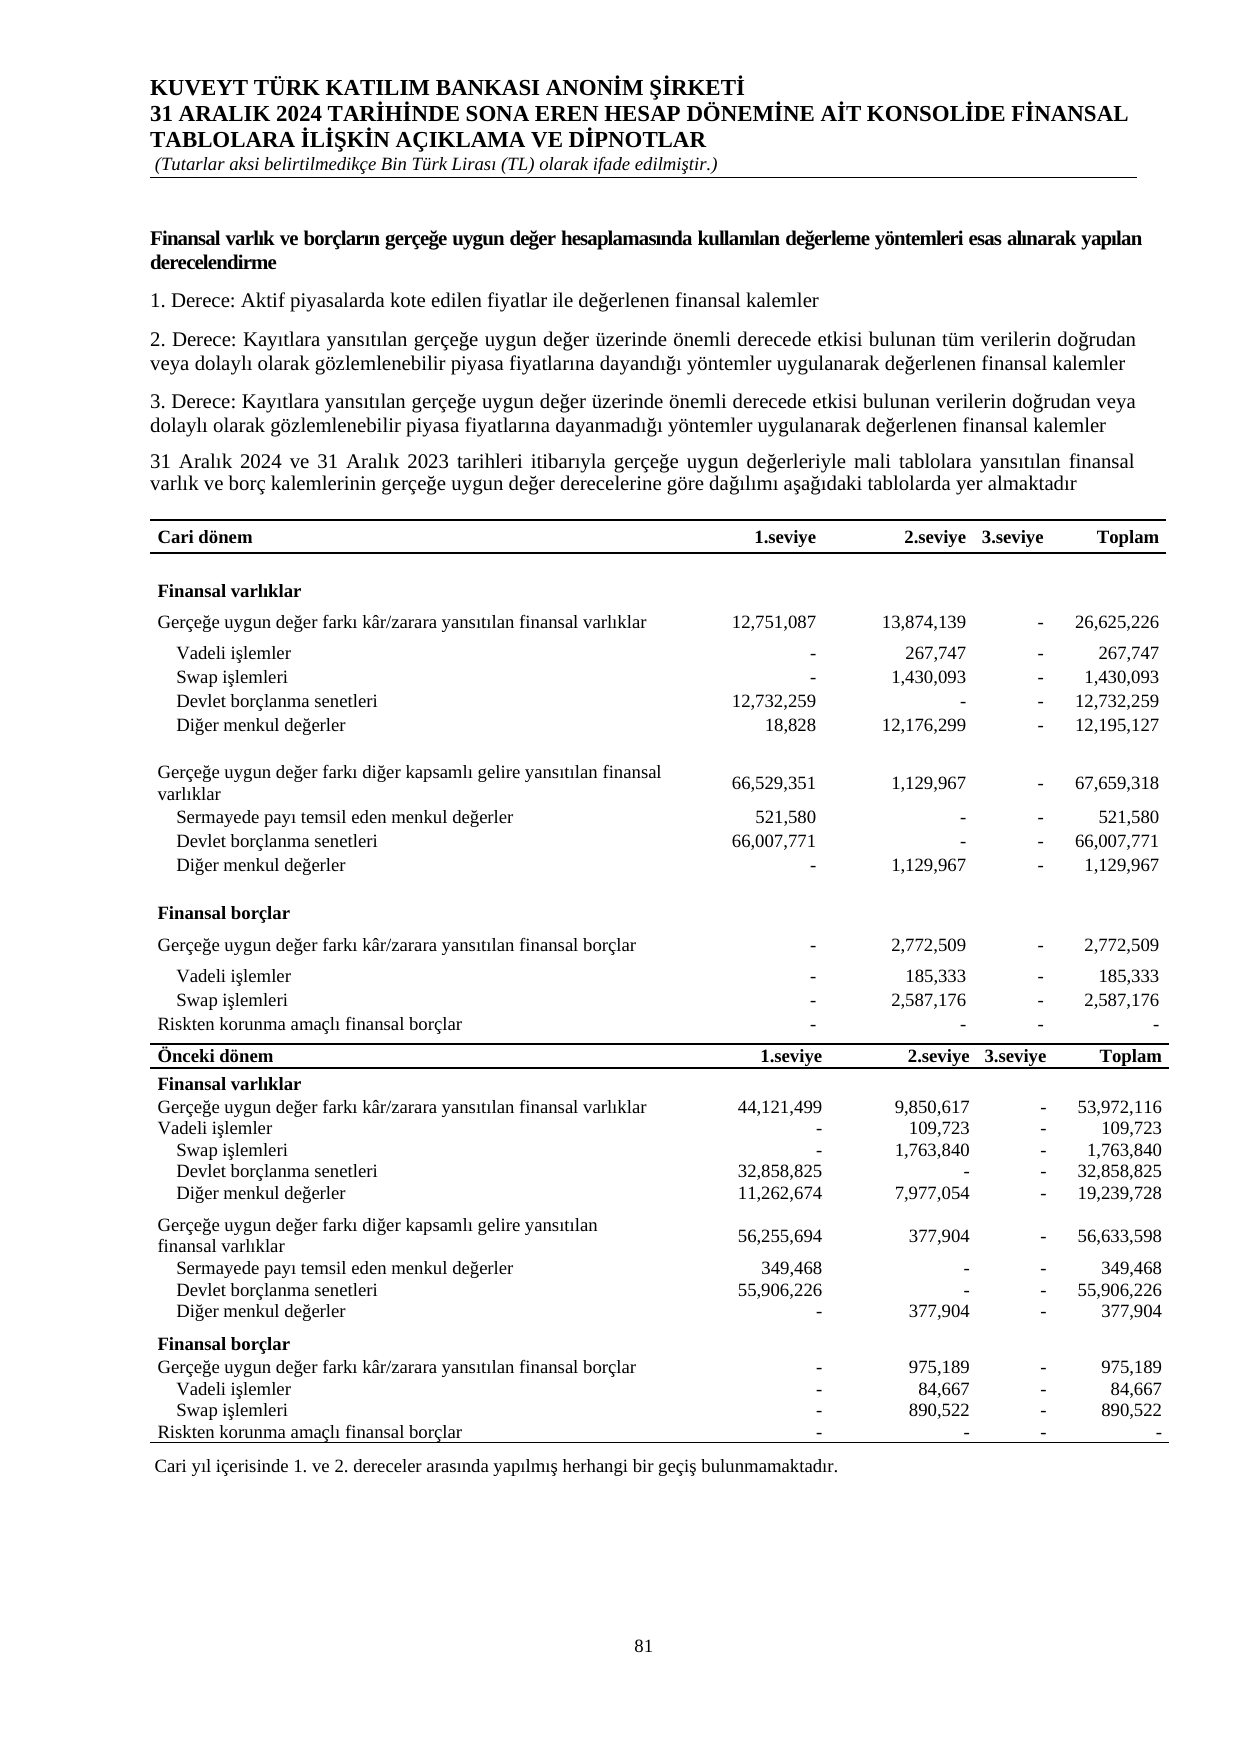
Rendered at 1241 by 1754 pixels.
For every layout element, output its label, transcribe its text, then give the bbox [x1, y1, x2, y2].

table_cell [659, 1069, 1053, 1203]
text Cari yıl içerisinde 1. ve 2. dereceler arasında yapılmış herhangi bir geçiş bulunmamaktadır. [75, 1457, 1137, 1477]
text 2. Derece: Kayıtlara yansıtılan gerçeğe uygun değer üzerinde önemli derecede etkisi bulunan tüm verilerin doğrudan veya dolaylı olarak gözlemlenebilir piyasa fiyatlarına dayandığı yöntemler uygulanarak değerlenen finansal kalemler [150, 327, 1137, 375]
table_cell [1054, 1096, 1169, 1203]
text Finansal varlık ve borçların gerçeğe uygun değer hesaplamasında kullanılan değerleme yöntemleri esas alınarak yapılan derecelendirme [150, 226, 1143, 274]
text 31 Aralık 2024 ve 31 Aralık 2023 tarihleri itibarıyla gerçeğe uygun değerleriyle mali tablolara yansıtılan finansal varlık ve borç kalemlerinin gerçeğe uygun değer derecelerine göre dağılımı aşağıdaki tablolarda yer almaktadır [150, 452, 1137, 495]
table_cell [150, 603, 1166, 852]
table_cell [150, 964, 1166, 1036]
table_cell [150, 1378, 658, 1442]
text 3. Derece: Kayıtlara yansıtılan gerçeğe uygun değer üzerinde önemli derecede etkisi bulunan verilerin doğrudan veya dolaylı olarak gözlemlenebilir piyasa fiyatlarına dayanmadığı yöntemler uygulanarak değerlenen finansal kalemler [150, 389, 1137, 437]
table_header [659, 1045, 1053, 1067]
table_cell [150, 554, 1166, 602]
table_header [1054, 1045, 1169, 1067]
text 1. Derece: Aktif piyasalarda kote edilen fiyatlar ile değerlenen finansal kalemler [150, 288, 1137, 312]
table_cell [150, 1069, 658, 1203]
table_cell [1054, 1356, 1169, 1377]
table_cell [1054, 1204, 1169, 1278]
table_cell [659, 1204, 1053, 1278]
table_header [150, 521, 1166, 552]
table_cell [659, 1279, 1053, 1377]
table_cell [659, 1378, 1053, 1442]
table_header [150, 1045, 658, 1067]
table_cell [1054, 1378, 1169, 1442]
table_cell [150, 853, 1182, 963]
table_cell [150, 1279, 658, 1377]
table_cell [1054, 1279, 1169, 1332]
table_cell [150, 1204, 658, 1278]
